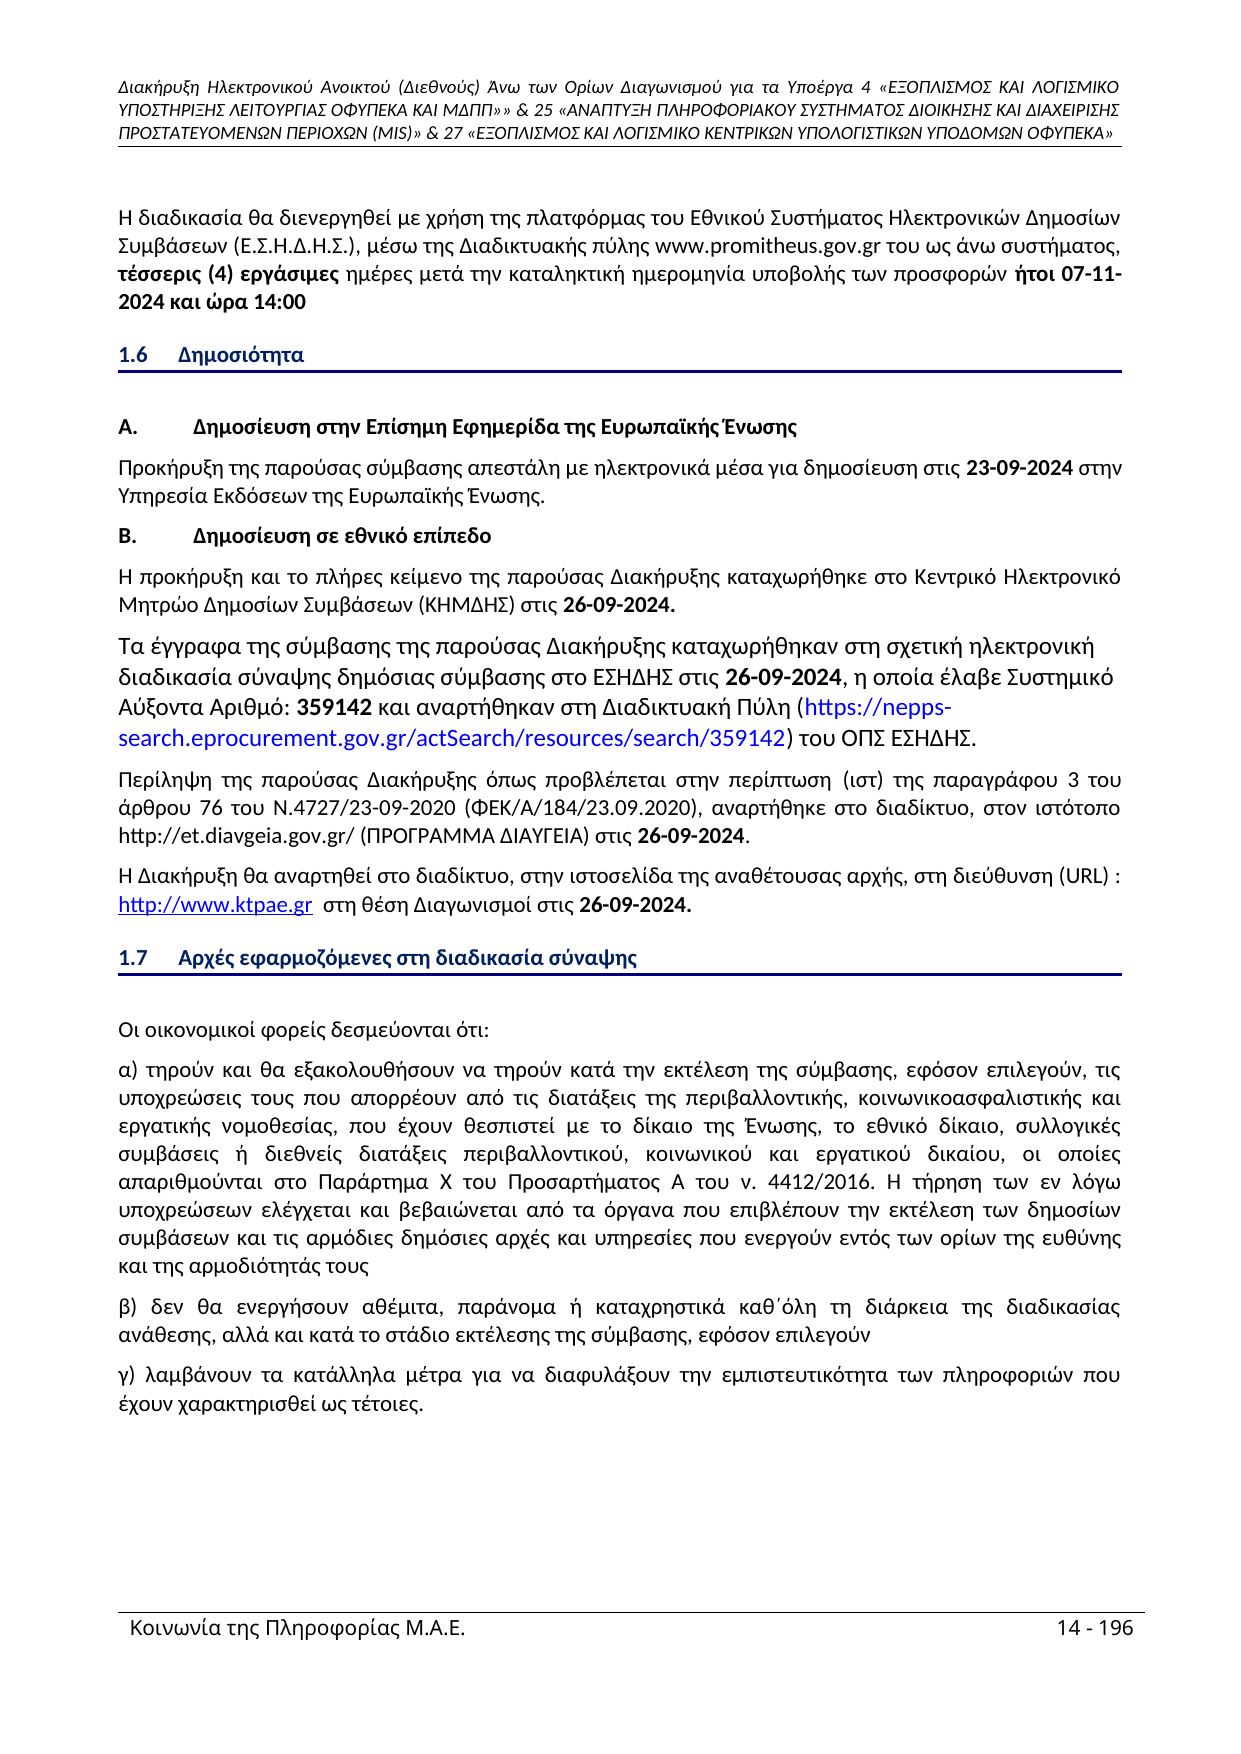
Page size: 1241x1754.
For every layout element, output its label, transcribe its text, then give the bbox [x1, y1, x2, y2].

text Η προκήρυξη και το πλήρες κείμενο της παρούσας Διακήρυξης καταχωρήθηκε στο Κεντρικό Ηλεκτρονικό Μητρώο Δημοσίων Συμβάσεων (ΚΗΜΔΗΣ) στις 26-09-2024. [118, 562, 1122, 618]
text Α. Δημοσίευση στην Επίσημη Εφημερίδα της Ευρωπαϊκής Ένωσης [118, 412, 1122, 440]
text Οι οικονομικοί φορείς δεσμεύονται ότι: [118, 1015, 1122, 1043]
text Προκήρυξη της παρούσας σύμβασης απεστάλη με ηλεκτρονικά μέσα για δημοσίευση στις 23-09-2024 στην Υπηρεσία Εκδόσεων της Ευρωπαϊκής Ένωσης. [118, 453, 1122, 509]
text Περίληψη της παρούσας Διακήρυξης όπως προβλέπεται στην περίπτωση (ιστ) της παραγράφου 3 του άρθρου 76 του Ν.4727/23-09-2020 (ΦΕΚ/Α/184/23.09.2020), αναρτήθηκε στο διαδίκτυο, στον ιστότοπο http://et.diavgeia.gov.gr/ (ΠΡΟΓΡΑΜΜΑ ΔΙΑΥΓΕΙΑ) στις 26-09-2024. [118, 765, 1122, 849]
text Η Διακήρυξη θα αναρτηθεί στο διαδίκτυο, στην ιστοσελίδα της αναθέτουσας αρχής, στη διεύθυνση (URL) : http://www.ktpae.gr στη θέση Διαγωνισμοί στις 26-09-2024. [118, 862, 1122, 918]
text β) δεν θα ενεργήσουν αθέμιτα, παράνομα ή καταχρηστικά καθ΄όλη τη διάρκεια της διαδικασίας ανάθεσης, αλλά και κατά το στάδιο εκτέλεσης της σύμβασης, εφόσον επιλεγούν [118, 1292, 1122, 1348]
text Β. Δημοσίευση σε εθνικό επίπεδο [118, 521, 1122, 549]
text α) τηρούν και θα εξακολουθήσουν να τηρούν κατά την εκτέλεση της σύμβασης, εφόσον επιλεγούν, τις υποχρεώσεις τους που απορρέουν από τις διατάξεις της περιβαλλοντικής, κοινωνικοασφαλιστικής και εργατικής νομοθεσίας, που έχουν θεσπιστεί με το δίκαιο της Ένωσης, το εθνικό δίκαιο, συλλογικές συμβάσεις ή διεθνείς διατάξεις περιβαλλοντικού, κοινωνικού και εργατικού δικαίου, οι οποίες απαριθμούνται στο Παράρτημα Χ του Προσαρτήματος Α του ν. 4412/2016. Η τήρηση των εν λόγω υποχρεώσεων ελέγχεται και βεβαιώνεται από τα όργανα που επιβλέπουν την εκτέλεση των δημοσίων συμβάσεων και τις αρμόδιες δημόσιες αρχές και υπηρεσίες που ενεργούν εντός των ορίων της ευθύνης και της αρμοδιότητάς τους [118, 1055, 1122, 1279]
subtitle Αρχές εφαρμοζόμενες στη διαδικασία σύναψης [118, 943, 1122, 973]
text Τα έγγραφα της σύμβασης της παρούσας Διακήρυξης καταχωρήθηκαν στη σχετική ηλεκτρονική διαδικασία σύναψης δημόσιας σύμβασης στο ΕΣΗΔΗΣ στις 26-09-2024, η οποία έλαβε Συστημικό Αύξοντα Αριθμό: 359142 και αναρτήθηκαν στη Διαδικτυακή Πύλη (https://nepps-search.eprocurement.gov.gr/actSearch/resources/search/359142) του ΟΠΣ ΕΣΗΔΗΣ. [118, 631, 1122, 753]
text Η διαδικασία θα διενεργηθεί με χρήση της πλατφόρμας του Εθνικού Συστήματος Ηλεκτρονικών Δημοσίων Συμβάσεων (Ε.Σ.Η.Δ.Η.Σ.), μέσω της Διαδικτυακής πύλης www.promitheus.gov.gr του ως άνω συστήματος, τέσσερις (4) εργάσιμες ημέρες μετά την καταληκτική ημερομηνία υποβολής των προσφορών ήτοι 07-11-2024 και ώρα 14:00 [118, 203, 1122, 315]
subtitle Δημοσιότητα [118, 340, 1122, 370]
text γ) λαμβάνουν τα κατάλληλα μέτρα για να διαφυλάξουν την εμπιστευτικότητα των πληροφοριών που έχουν χαρακτηρισθεί ως τέτοιες. [118, 1361, 1122, 1417]
